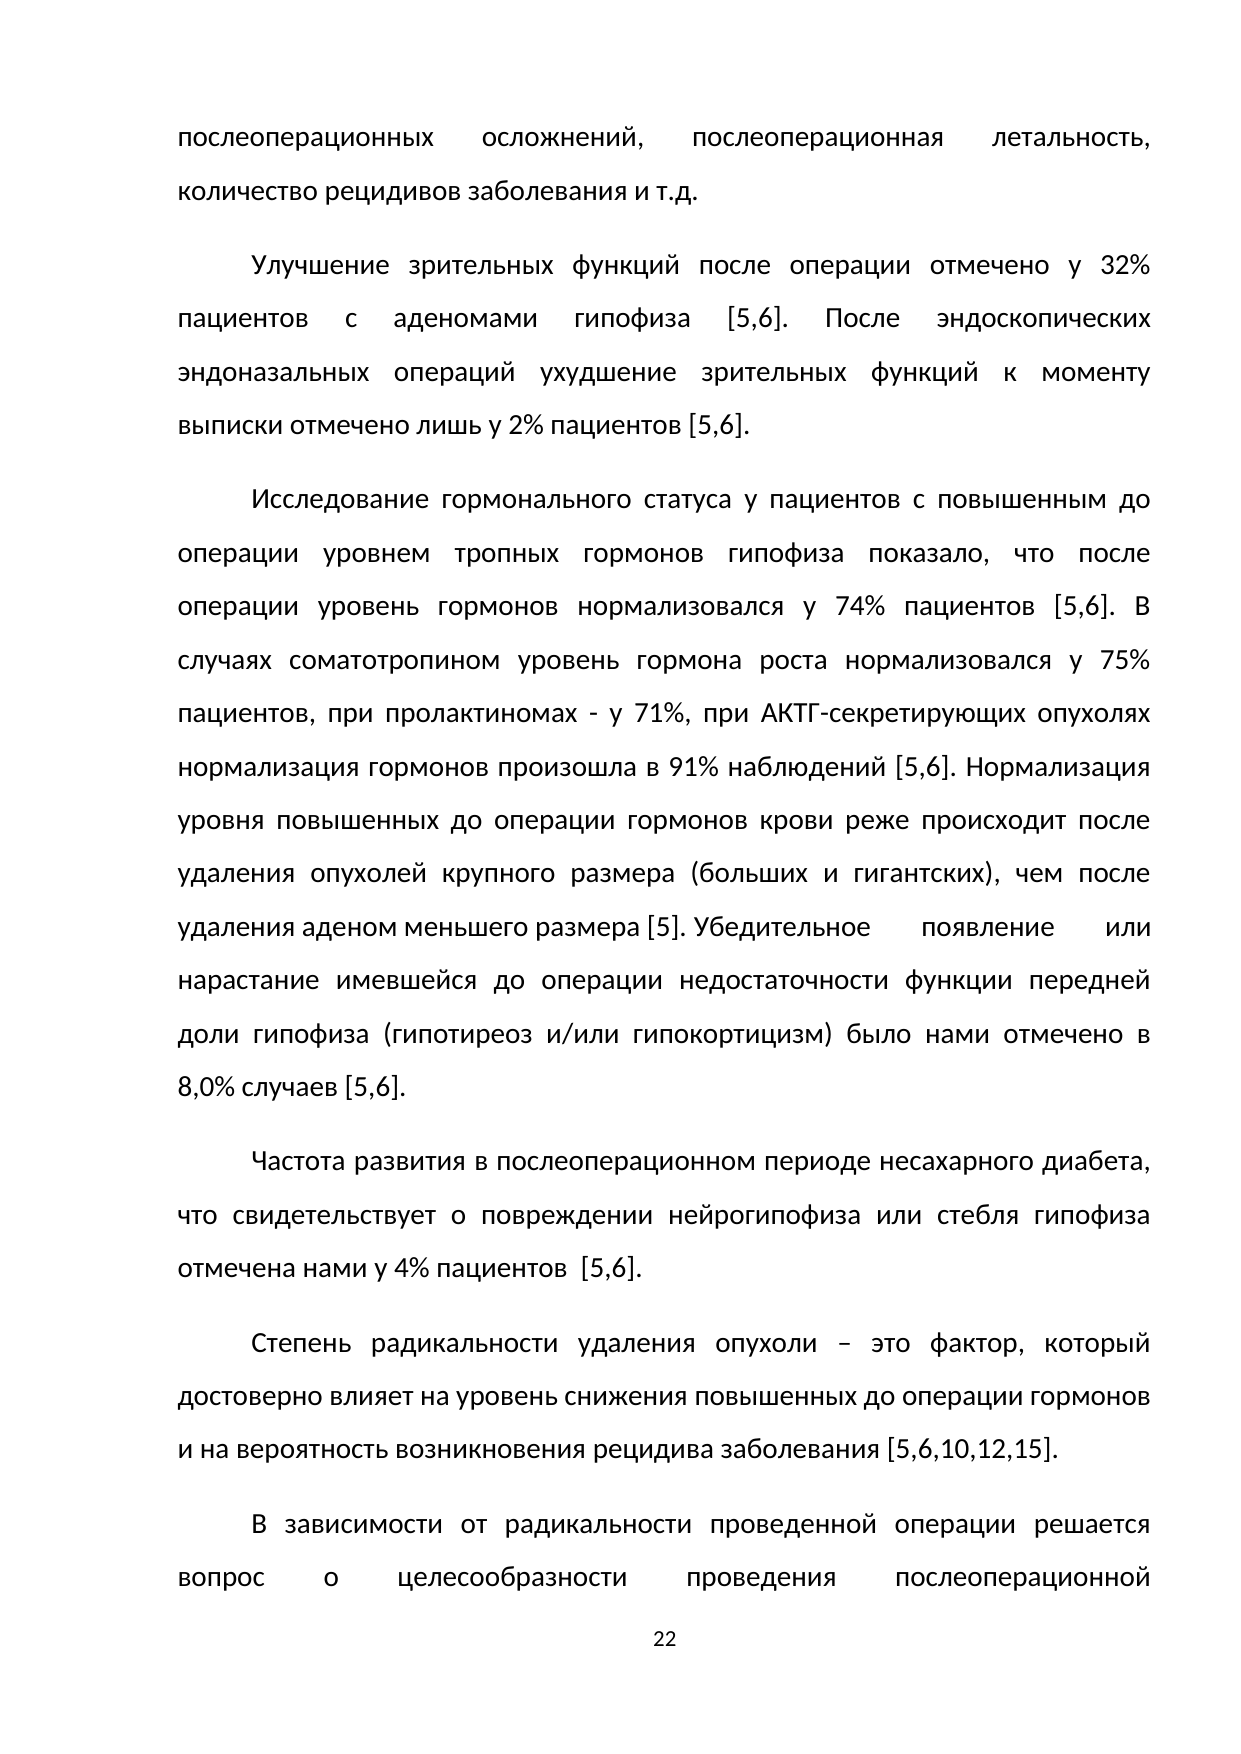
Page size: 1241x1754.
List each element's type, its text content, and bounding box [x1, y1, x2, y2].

text Степень радикальности удаления опухоли – это фактор, который достоверно влияет на уровень снижения повышенных до операции гормонов и на вероятность возникновения рецидива заболевания [5,6,10,12,15]. [177, 1324, 1152, 1466]
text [177, 1505, 1152, 1594]
text Частота развития в послеоперационном периоде несахарного диабета, что свидетельствует о повреждении нейрогипофиза или стебля гипофиза отмечена нами у 4% пациентов [5,6]. [177, 1142, 1152, 1285]
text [177, 118, 1152, 207]
text Исследование гормонального статуса у пациентов с повышенным до операции уровнем тропных гормонов гипофиза показало, что после операции уровень гормонов нормализовался у 74% пациентов [5,6]. В случаях соматотропином уровень гормона роста нормализовался у 75% пациентов, при пролактиномах - у 71%, при АКТГ-секретирующих опухолях нормализация гормонов произошла в 91% наблюдений [5,6]. Нормализация уровня повышенных до операции гормонов крови реже происходит после удаления опухолей крупного размера (больших и гигантских), чем после удаления аденом меньшего размера [5]. Убедительное появление или нарастание имевшейся до операции недостаточности функции передней доли гипофиза (гипотиреоз и/или гипокортицизм) было нами отмечено в 8,0% случаев [5,6]. [177, 480, 1152, 1104]
text Улучшение зрительных функций после операции отмечено у 32% пациентов с аденомами гипофиза [5,6]. После эндоскопических эндоназальных операций ухудшение зрительных функций к моменту выписки отмечено лишь у 2% пациентов [5,6]. [177, 246, 1152, 442]
